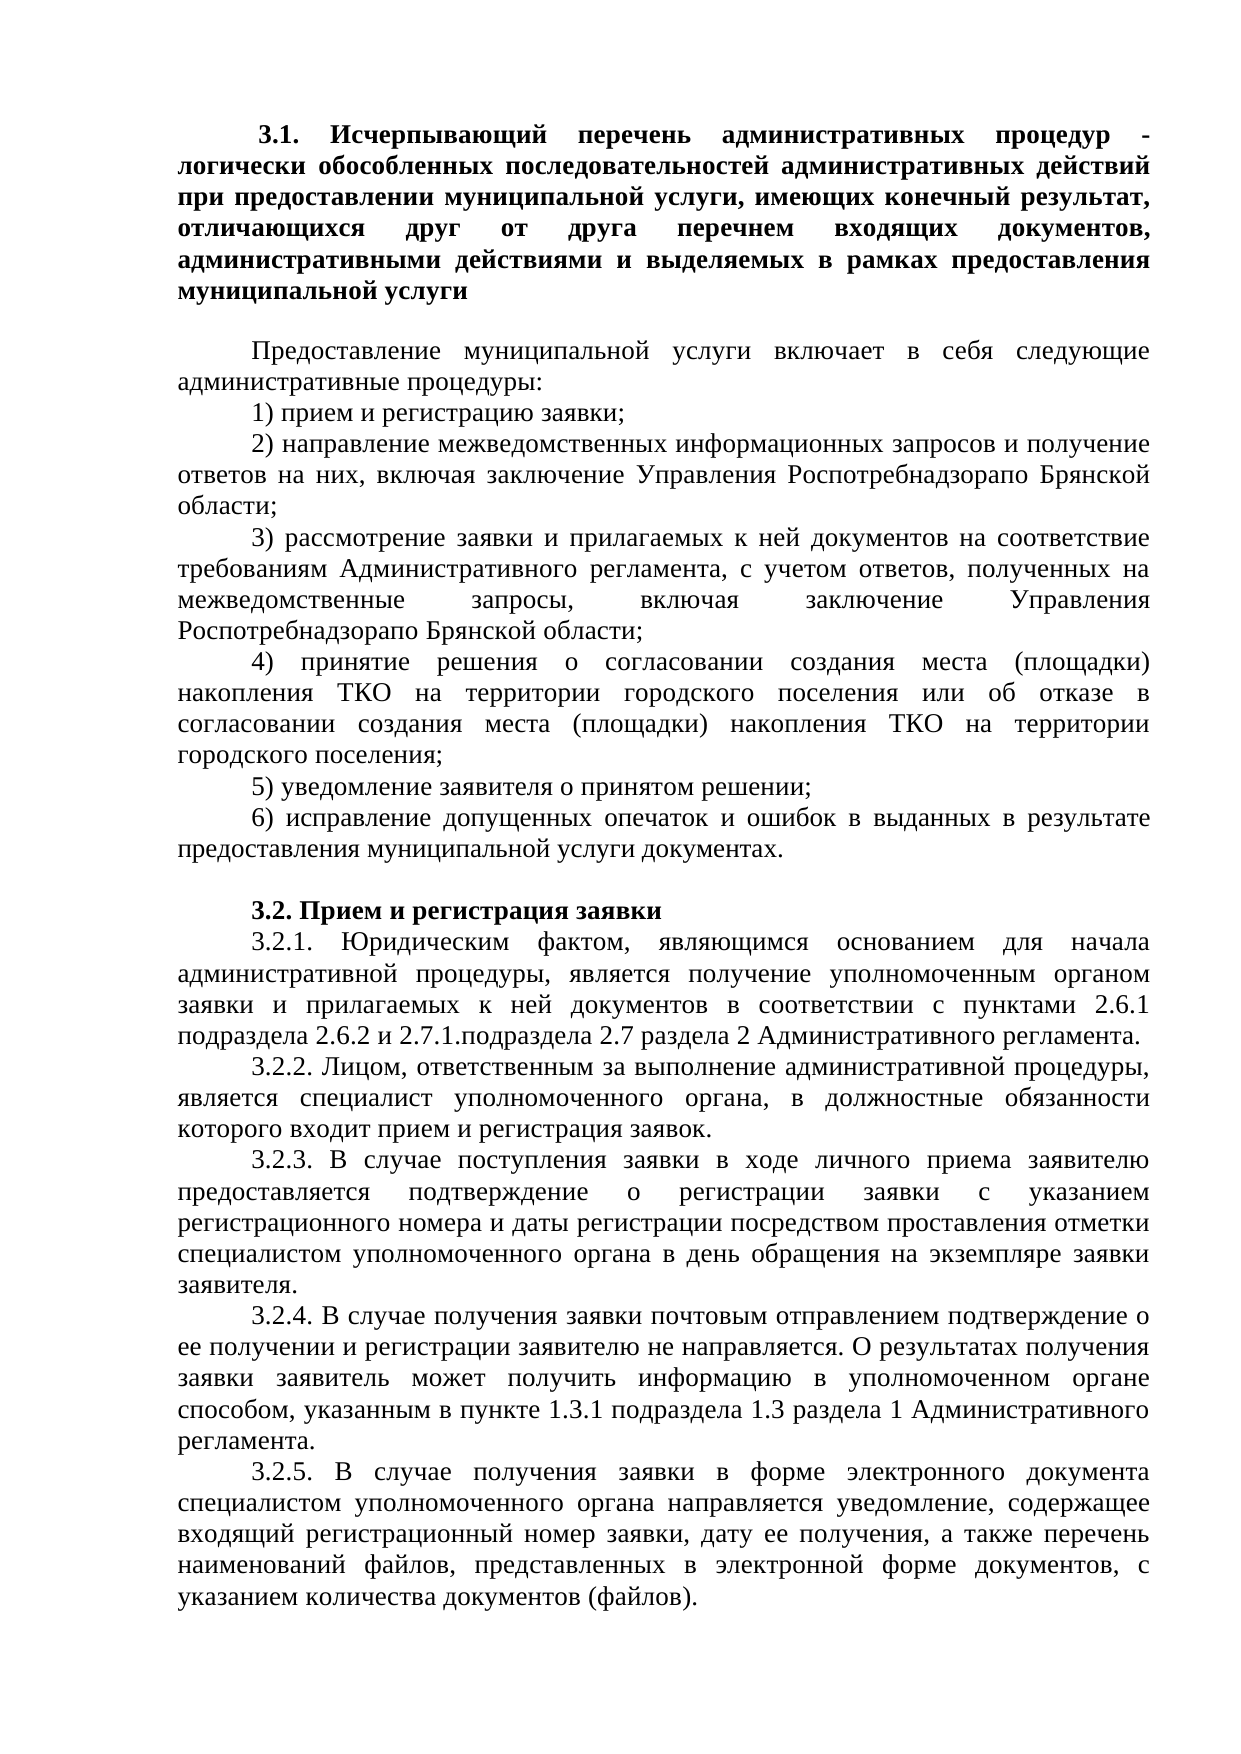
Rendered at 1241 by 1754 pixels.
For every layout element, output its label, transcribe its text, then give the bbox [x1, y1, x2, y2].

text 3.2.5. В случае получения заявки в форме электронного документа специалистом уполномоченного органа направляется уведомление, содержащее входящий регистрационный номер заявки, дату ее получения, а также перечень наименований файлов, представленных в электронной форме документов, с указанием количества документов (файлов). [177, 1455, 1152, 1611]
text 6) исправление допущенных опечаток и ошибок в выданных в результате предоставления муниципальной услуги документах. [177, 801, 1152, 863]
text Предоставление муниципальной услуги включает в себя следующие административные процедуры: [177, 334, 1152, 396]
text 3) рассмотрение заявки и прилагаемых к ней документов на соответствие требованиям Административного регламента, с учетом ответов, полученных на межведомственные запросы, включая заключение Управления Роспотребнадзорапо Брянской области; [177, 521, 1152, 645]
text 3.2.4. В случае получения заявки почтовым отправлением подтверждение о ее получении и регистрации заявителю не направляется. О результатах получения заявки заявитель может получить информацию в уполномоченном органе способом, указанным в пункте 1.3.1 подраздела 1.3 раздела 1 Административного регламента. [177, 1299, 1152, 1455]
text 3.2.2. Лицом, ответственным за выполнение административной процедуры, является специалист уполномоченного органа, в должностные обязанности которого входит прием и регистрация заявок. [177, 1050, 1152, 1143]
text 5) уведомление заявителя о принятом решении; [177, 770, 1152, 801]
text 2) направление межведомственных информационных запросов и получение ответов на них, включая заключение Управления Роспотребнадзорапо Брянской области; [177, 427, 1152, 521]
text 3.2.3. В случае поступления заявки в ходе личного приема заявителю предоставляется подтверждение о регистрации заявки с указанием регистрационного номера и даты регистрации посредством проставления отметки специалистом уполномоченного органа в день обращения на экземпляре заявки заявителя. [177, 1143, 1152, 1299]
text 3.1. Исчерпывающий перечень административных процедур - логически обособленных последовательностей административных действий при предоставлении муниципальной услуги, имеющих конечный результат, отличающихся друг от друга перечнем входящих документов, административными действиями и выделяемых в рамках предоставления муниципальной услуги [177, 118, 1152, 334]
text 3.2.1. Юридическим фактом, являющимся основанием для начала административной процедуры, является получение уполномоченным органом заявки и прилагаемых к ней документов в соответствии с пунктами 2.6.1 подраздела 2.6.2 и 2.7.1.подраздела 2.7 раздела 2 Административного регламента. [177, 926, 1152, 1050]
text 1) прием и регистрацию заявки; [177, 396, 1152, 427]
text 3.2. Прием и регистрация заявки [177, 894, 1152, 926]
text 4) принятие решения о согласовании создания места (площадки) накопления ТКО на территории городского поселения или об отказе в согласовании создания места (площадки) накопления ТКО на территории городского поселения; [177, 645, 1152, 770]
